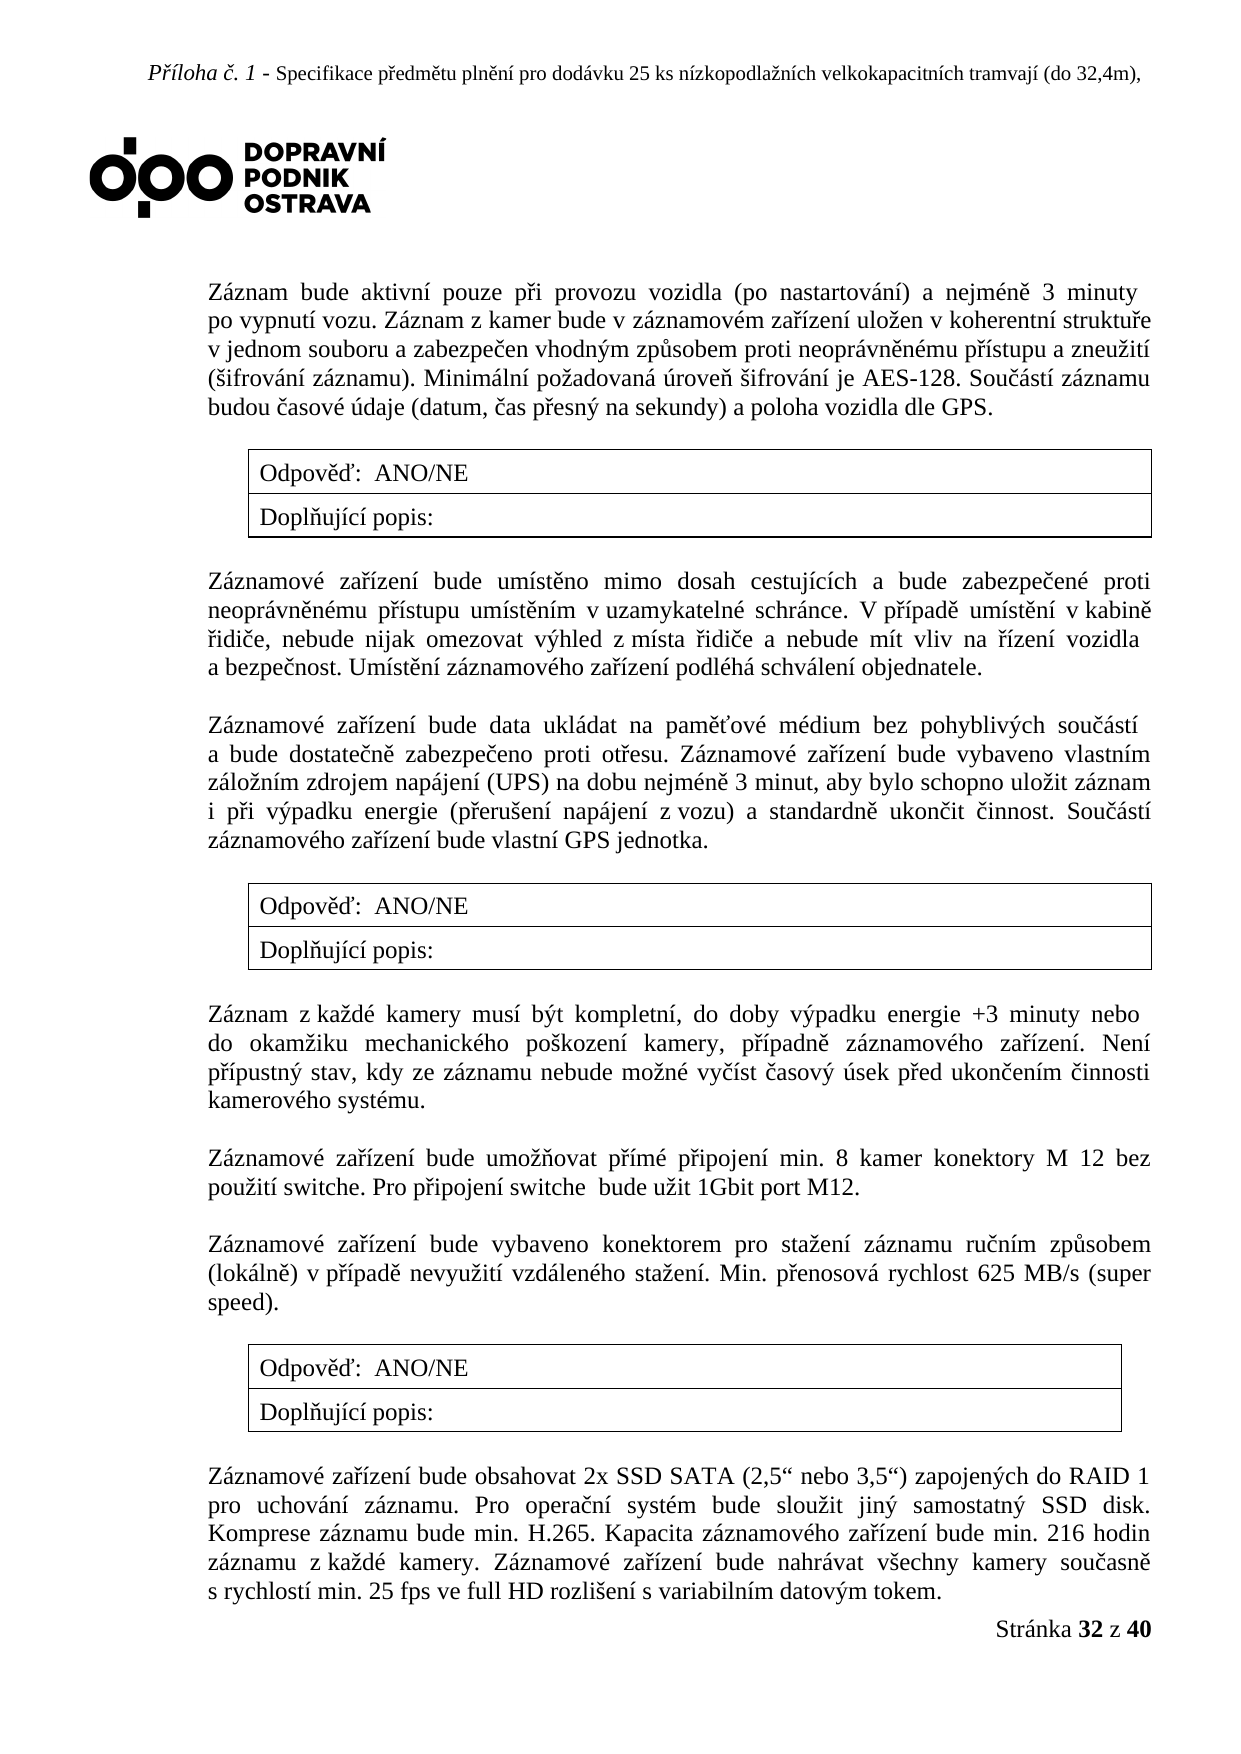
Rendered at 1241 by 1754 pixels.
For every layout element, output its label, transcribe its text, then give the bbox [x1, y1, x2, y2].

table_cell Doplňující popis: [249, 1389, 1121, 1431]
text Záznam bude aktivní pouze při provozu vozidla (po nastartování) a nejméně 3 minuty po vypnutí vozu. Záznam z kamer bude v záznamovém zařízení uložen v koherentní struktuře v jednom souboru a zabezpečen vhodným způsobem proti neoprávněnému přístupu a zneužití (šifrování záznamu). Minimální požadovaná úroveň šifrování je AES-128. Součástí záznamu budou časové údaje (datum, čas přesný na sekundy) a poloha vozidla dle GPS. [208, 277, 1152, 421]
table_header Odpověď: ANO/NE [249, 1345, 1121, 1387]
text Záznamové zařízení bude vybaveno konektorem pro stažení záznamu ručním způsobem (lokálně) v případě nevyužití vzdáleného stažení. Min. přenosová rychlost 625 MB/s (super speed). [208, 1229, 1152, 1315]
text Záznamové zařízení bude umístěno mimo dosah cestujících a bude zabezpečené proti neoprávněnému přístupu umístěním v uzamykatelné schránce. V případě umístění v kabině řidiče, nebude nijak omezovat výhled z místa řidiče a nebude mít vliv na řízení vozidla a bezpečnost. Umístění záznamového zařízení podléhá schválení objednatele. [208, 566, 1152, 681]
picture [89, 137, 387, 218]
text Záznamové zařízení bude umožňovat přímé připojení min. 8 kamer konektory M 12 bez použití switche. Pro připojení switche bude užit 1Gbit port M12. [208, 1143, 1152, 1200]
table_cell Doplňující popis: [249, 494, 1151, 536]
text Záznamové zařízení bude obsahovat 2x SSD SATA (2,5“ nebo 3,5“) zapojených do RAID 1 pro uchování záznamu. Pro operační systém bude sloužit jiný samostatný SSD disk. Komprese záznamu bude min. H.265. Kapacita záznamového zařízení bude min. 216 hodin záznamu z každé kamery. Záznamové zařízení bude nahrávat všechny kamery současně s rychlostí min. 25 fps ve full HD rozlišení s variabilním datovým tokem. [208, 1461, 1152, 1605]
table_header Odpověď: ANO/NE [249, 884, 1151, 926]
text Záznamové zařízení bude data ukládat na paměťové médium bez pohyblivých součástí a bude dostatečně zabezpečeno proti otřesu. Záznamové zařízení bude vybaveno vlastním záložním zdrojem napájení (UPS) na dobu nejméně 3 minut, aby bylo schopno uložit záznam i při výpadku energie (přerušení napájení z vozu) a standardně ukončit činnost. Součástí záznamového zařízení bude vlastní GPS jednotka. [208, 710, 1152, 854]
table_header Odpověď: ANO/NE [249, 450, 1151, 493]
table_cell Doplňující popis: [249, 927, 1151, 969]
text Záznam z každé kamery musí být kompletní, do doby výpadku energie +3 minuty nebo do okamžiku mechanického poškození kamery, případně záznamového zařízení. Není přípustný stav, kdy ze záznamu nebude možné vyčíst časový úsek před ukončením činnosti kamerového systému. [208, 999, 1152, 1114]
